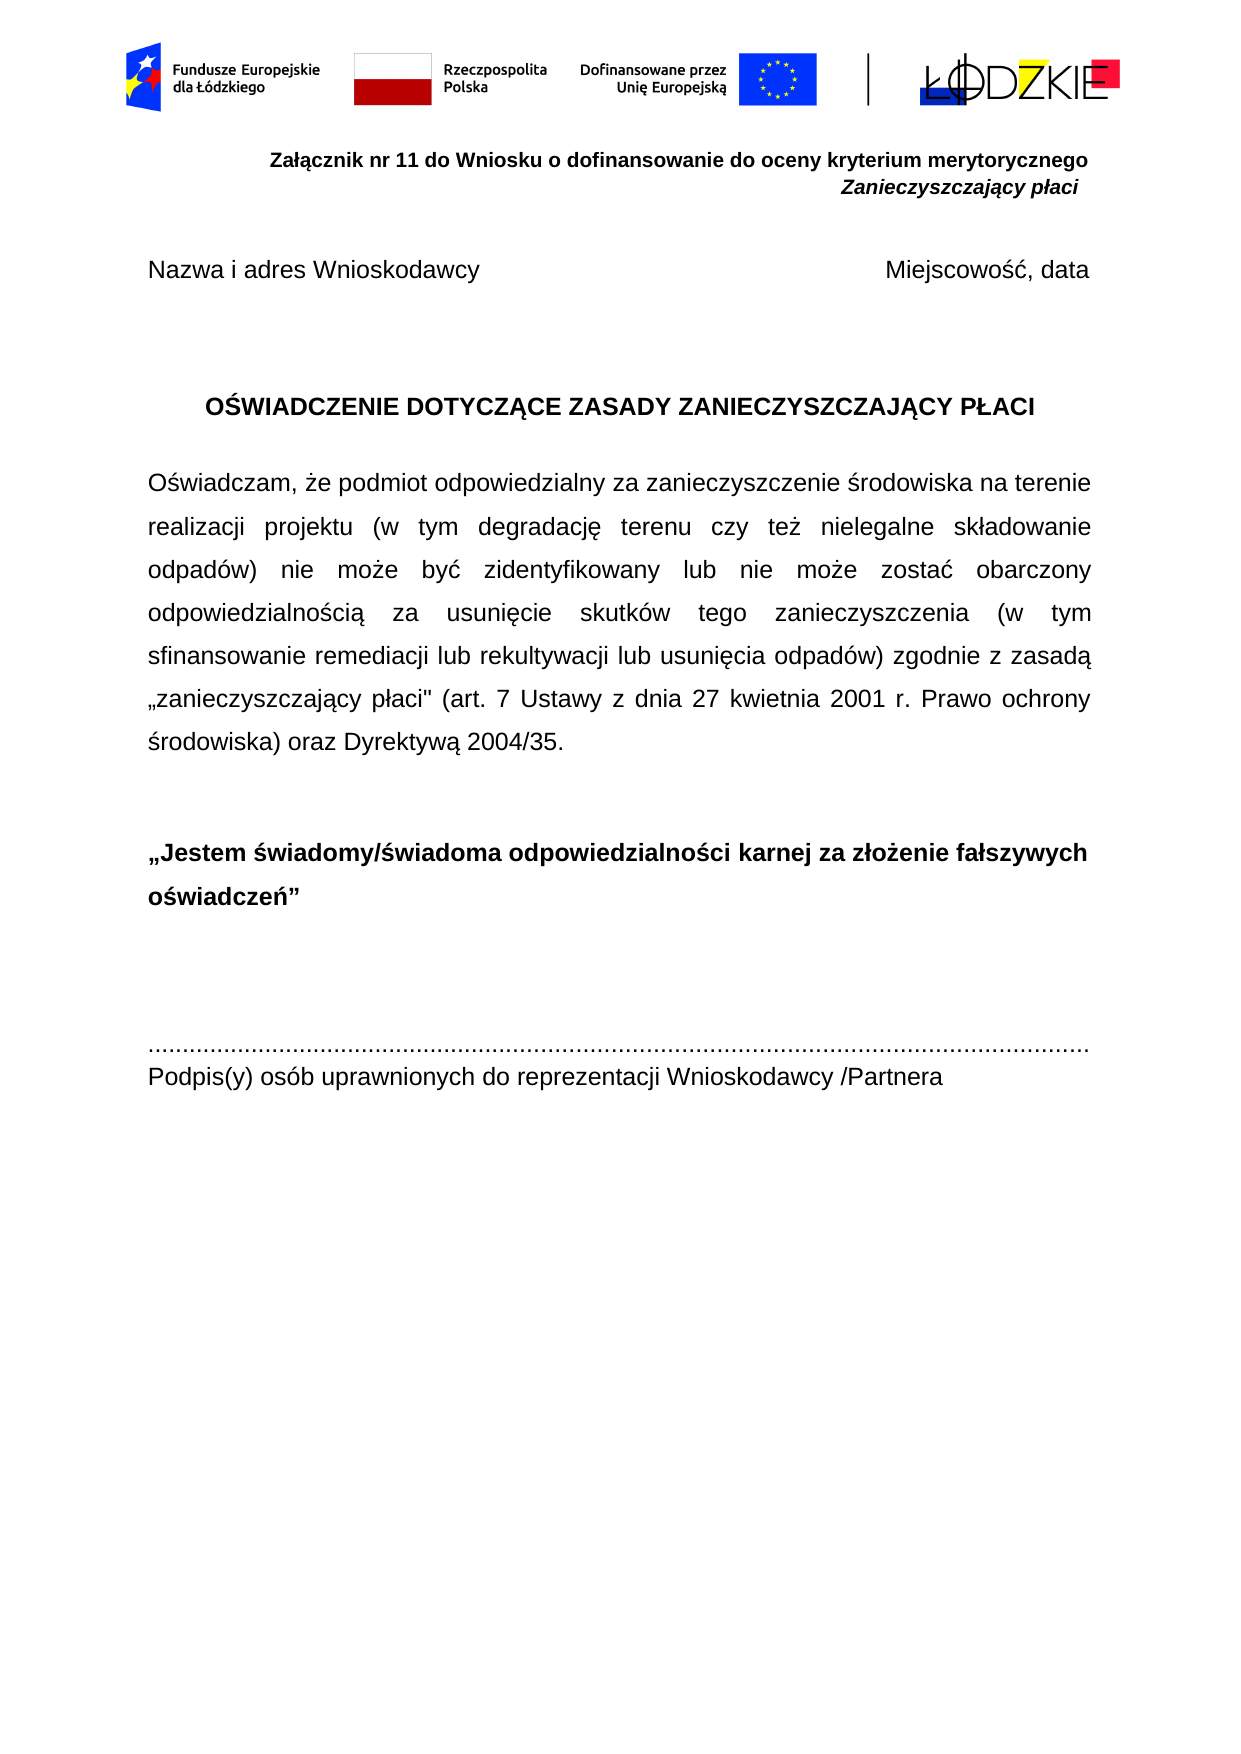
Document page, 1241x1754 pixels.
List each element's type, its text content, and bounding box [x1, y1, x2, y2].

picture [109, 25, 1137, 129]
text Oświadczam, że podmiot odpowiedzialny za zanieczyszczenie środowiska na terenie realizacji projektu (w tym degradację terenu czy też nielegalne składowanie odpadów) nie może być zidentyfikowany lub nie może zostać obarczony odpowiedzialnością za usunięcie skutków tego zanieczyszczenia (w tym sfinansowanie remediacji lub rekultywacji lub usunięcia odpadów) zgodnie z zasadą „zanieczyszczający płaci" (art. 7 Ustawy z dnia 27 kwietnia 2001 r. Prawo ochrony środowiska) oraz Dyrektywą 2004/35. [148, 468, 1093, 756]
text OŚWIADCZENIE DOTYCZĄCE ZASADY ZANIECZYSZCZAJĄCY PŁACI [148, 392, 1093, 421]
text „Jestem świadomy/świadoma odpowiedzialności karnej za złożenie fałszywych oświadczeń” [148, 838, 1093, 910]
text Podpis(y) osób uprawnionych do reprezentacji Wnioskodawcy /Partnera [148, 1062, 1093, 1091]
text Załącznik nr 11 do Wniosku o dofinansowanie do oceny kryterium merytorycznego Zanieczyszczający płaci [266, 148, 1093, 199]
text Nazwa i adres Wnioskodawcy Miejscowość, data [148, 255, 1093, 283]
